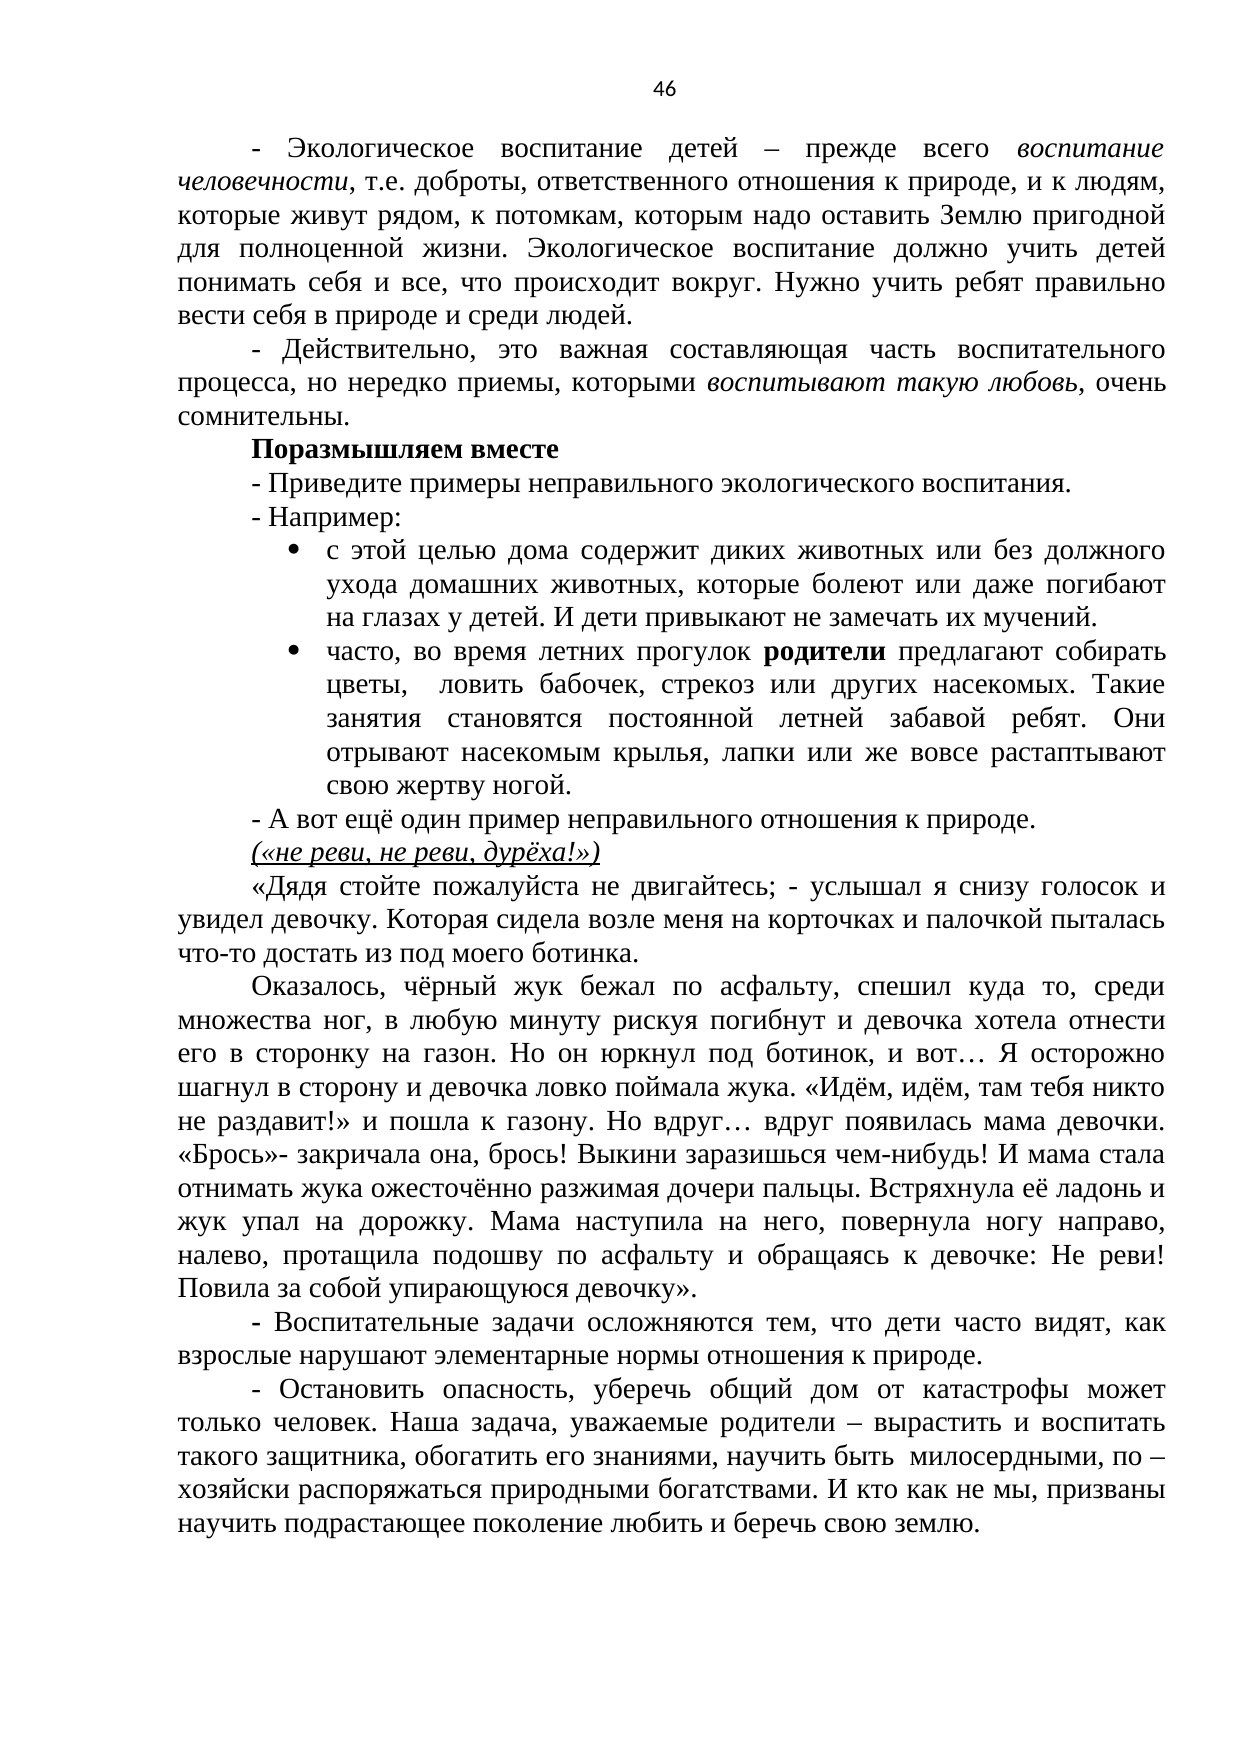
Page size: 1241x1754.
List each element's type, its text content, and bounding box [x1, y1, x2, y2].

text - Экологическое воспитание детей – прежде всего воспитание человечности, т.е. доброты, ответственного отношения к природе, и к людям, которые живут рядом, к потомкам, которым надо оставить Землю пригодной для полноценной жизни. Экологическое воспитание должно учить детей понимать себя и все, что происходит вокруг. Нужно учить ребят правильно вести себя в природе и среди людей. [177, 130, 1167, 331]
text «Дядя стойте пожалуйста не двигайтесь; - услышал я снизу голосок и увидел девочку. Которая сидела возле меня на корточках и палочкой пыталась что-то достать из под моего ботинка. [177, 868, 1167, 968]
text - А вот ещё один пример неправильного отношения к природе. [177, 801, 1167, 834]
text - Например: [177, 499, 1167, 532]
text Оказалось, чёрный жук бежал по асфальту, спешил куда то, среди множества ног, в любую минуту рискуя погибнут и девочка хотела отнести его в сторонку на газон. Но он юркнул под ботинок, и вот… Я осторожно шагнул в сторону и девочка ловко поймала жука. «Идём, идём, там тебя никто не раздавит!» и пошла к газону. Но вдруг… вдруг появилась мама девочки. «Брось»- закричала она, брось! Выкини заразишься чем-нибудь! И мама стала отнимать жука ожесточённо разжимая дочери пальцы. Встряхнула её ладонь и жук упал на дорожку. Мама наступила на него, повернула ногу направо, налево, протащила подошву по асфальту и обращаясь к девочке: Не реви! Повила за собой упирающуюся девочку». [177, 968, 1167, 1304]
text - Приведите примеры неправильного экологического воспитания. [177, 465, 1167, 499]
list с этой целью дома содержит диких животных или без должного ухода домашних животных, которые болеют или даже погибают на глазах у детей. И дети привыкают не замечать их мучений. [288, 532, 1167, 633]
text - Действительно, это важная составляющая часть воспитательного процесса, но нередко приемы, которыми воспитывают такую любовь, очень сомнительны. [177, 331, 1167, 432]
text («не реви, не реви, дурёха!») [177, 834, 1167, 868]
text - Воспитательные задачи осложняются тем, что дети часто видят, как взрослые нарушают элементарные нормы отношения к природе. [177, 1304, 1167, 1371]
text Поразмышляем вместе [177, 432, 1167, 465]
list часто, во время летних прогулок родители предлагают собирать цветы, ловить бабочек, стрекоз или других насекомых. Такие занятия становятся постоянной летней забавой ребят. Они отрывают насекомым крылья, лапки или же вовсе растаптывают свою жертву ногой. [288, 633, 1167, 801]
text - Остановить опасность, уберечь общий дом от катастрофы может только человек. Наша задача, уважаемые родители – вырастить и воспитать такого защитника, обогатить его знаниями, научить быть милосердными, по – хозяйски распоряжаться природными богатствами. И кто как не мы, призваны научить подрастающее поколение любить и беречь свою землю. [177, 1371, 1167, 1539]
